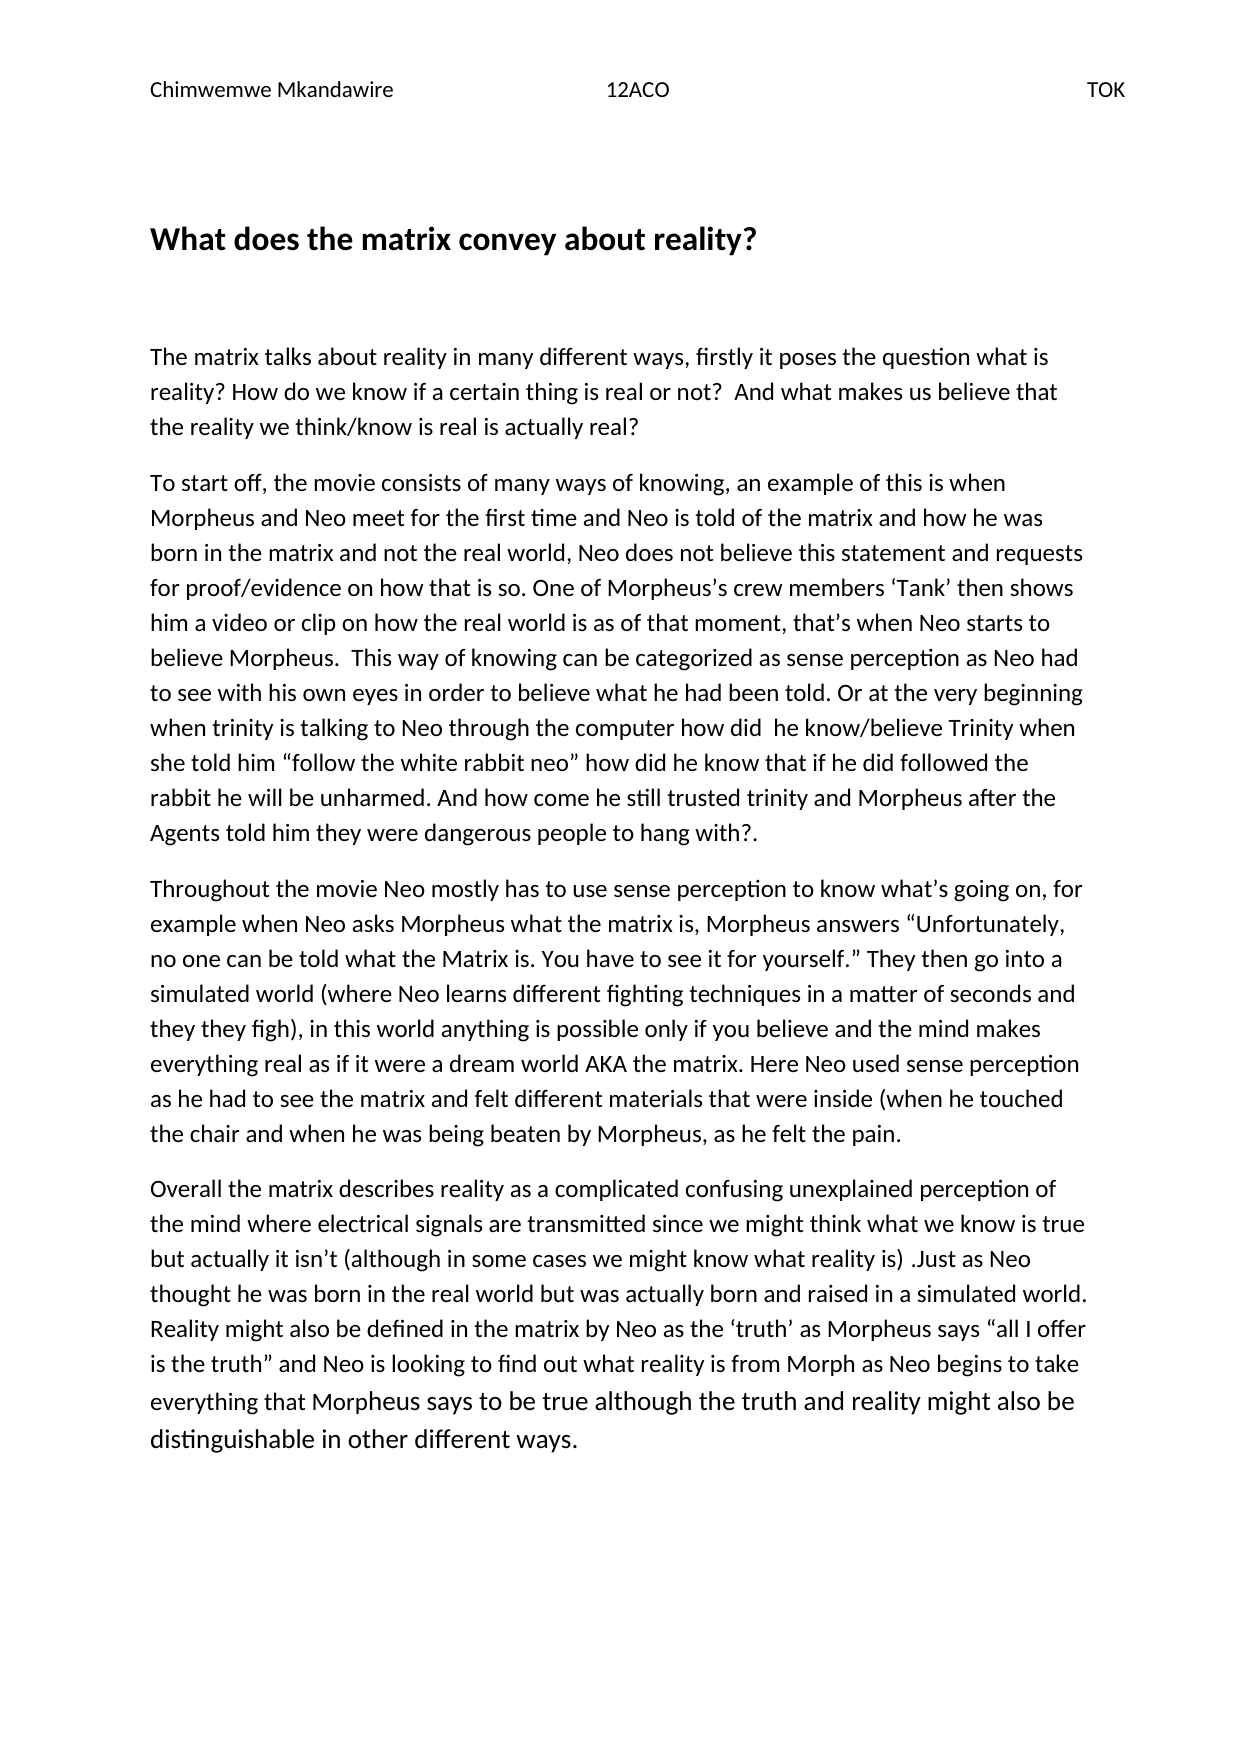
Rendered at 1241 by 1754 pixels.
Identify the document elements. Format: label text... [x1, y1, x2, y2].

text To start off, the movie consists of many ways of knowing, an example of this is when Morpheus and Neo meet for the first time and Neo is told of the matrix and how he was born in the matrix and not the real world, Neo does not believe this statement and requests for proof/evidence on how that is so. One of Morpheus’s crew members ‘Tank’ then shows him a video or clip on how the real world is as of that moment, that’s when Neo starts to believe Morpheus. This way of knowing can be categorized as sense perception as Neo had to see with his own eyes in order to believe what he had been told. Or at the very beginning when trinity is talking to Neo through the computer how did he know/believe Trinity when she told him “follow the white rabbit neo” how did he know that if he did followed the rabbit he will be unharmed. And how come he still trusted trinity and Morpheus after the Agents told him they were dangerous people to hang with?. [150, 467, 1090, 847]
text Overall the matrix describes reality as a complicated confusing unexplained perception of the mind where electrical signals are transmitted since we might think what we know is true but actually it isn’t (although in some cases we might know what reality is) .Just as Neo thought he was born in the real world but was actually born and raised in a simulated world. Reality might also be defined in the matrix by Neo as the ‘truth’ as Morpheus says “all I offer is the truth” and Neo is looking to find out what reality is from Morph as Neo begins to take everything that Morpheus says to be true although the truth and reality might also be distinguishable in other different ways. [150, 1173, 1090, 1455]
text Throughout the movie Neo mostly has to use sense perception to know what’s going on, for example when Neo asks Morpheus what the matrix is, Morpheus answers “Unfortunately, no one can be told what the Matrix is. You have to see it for yourself.” They then go into a simulated world (where Neo learns different fighting techniques in a matter of seconds and they they figh), in this world anything is possible only if you believe and the mind makes everything real as if it were a dream world AKA the matrix. Here Neo used sense perception as he had to see the matrix and felt different materials that were inside (when he touched the chair and when he was being beaten by Morpheus, as he felt the pain. [150, 873, 1090, 1148]
text The matrix talks about reality in many different ways, firstly it poses the question what is reality? How do we know if a certain thing is real or not? And what makes us believe that the reality we think/know is real is actually real? [150, 341, 1090, 442]
text What does the matrix convey about reality? [150, 218, 1090, 258]
